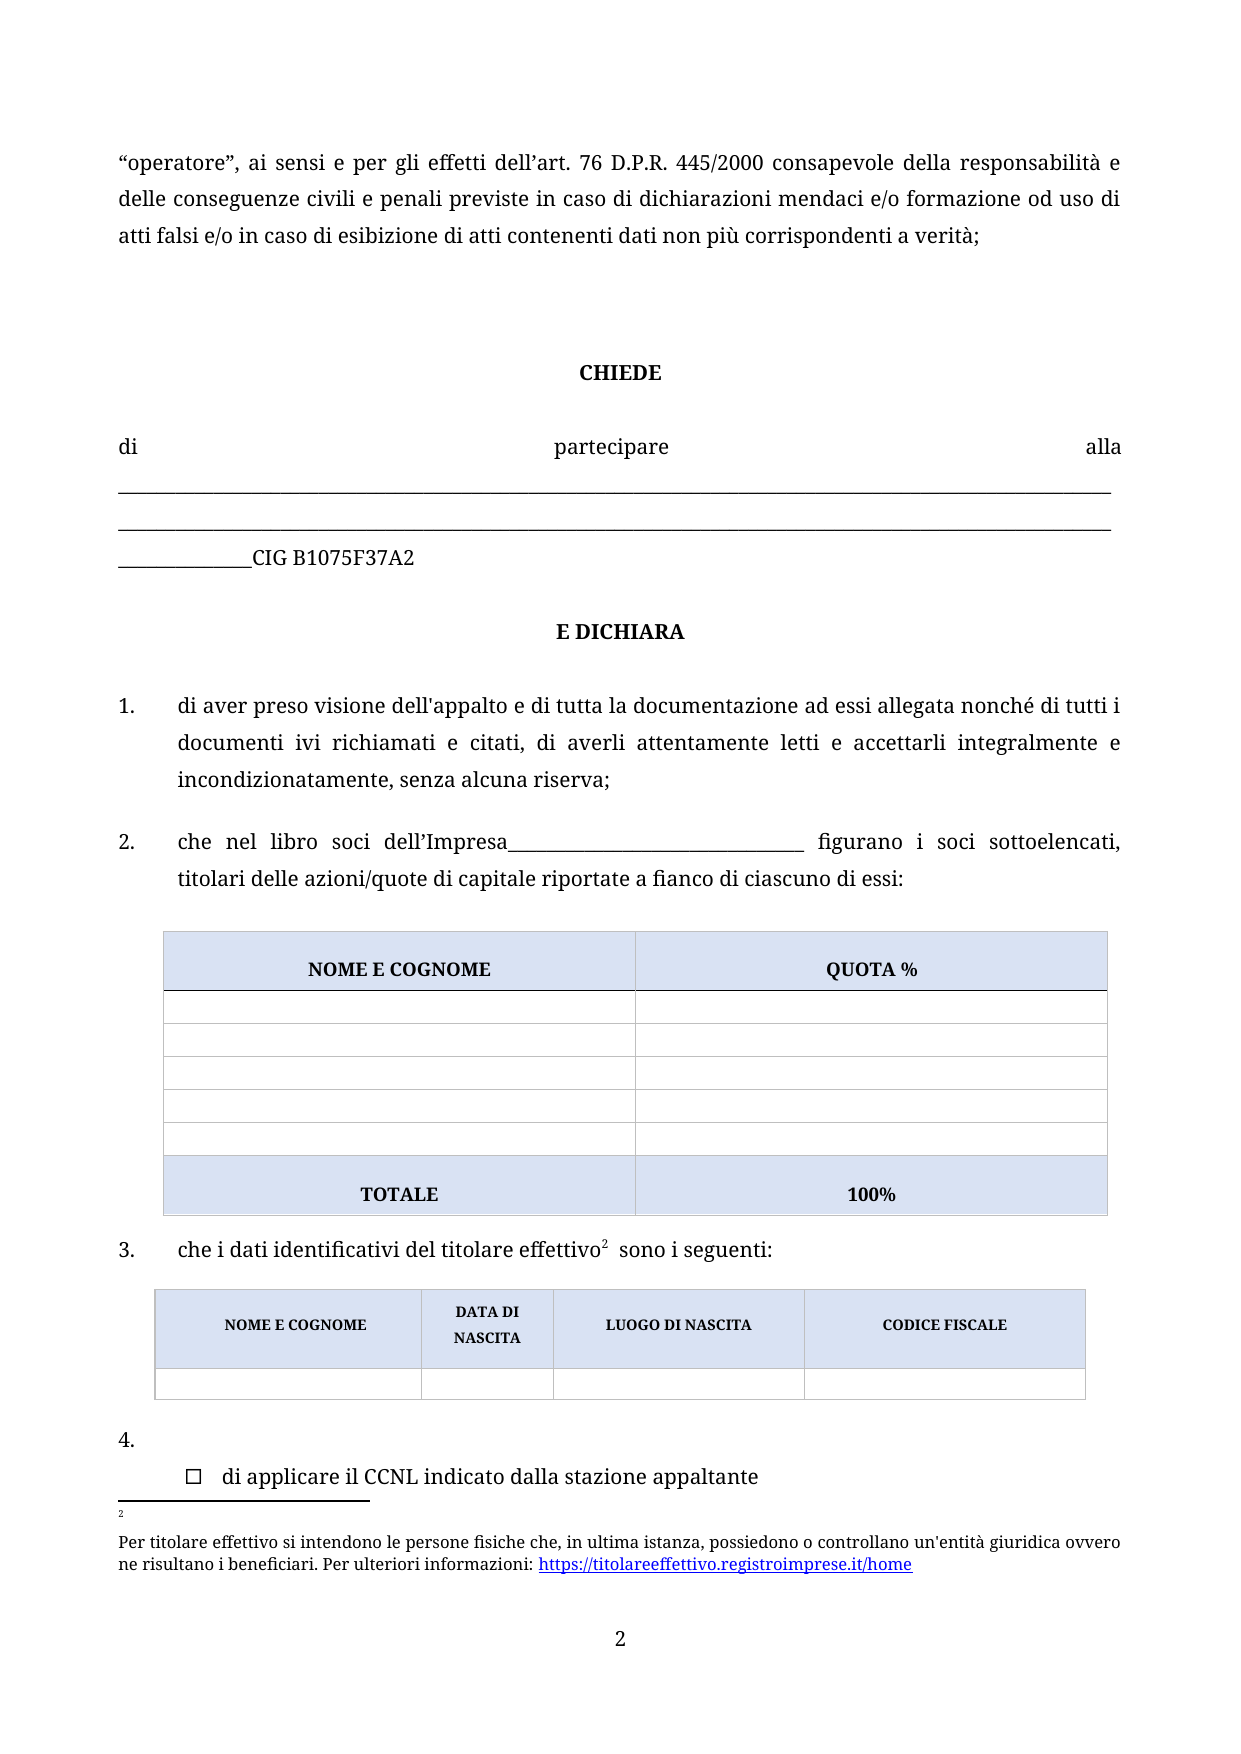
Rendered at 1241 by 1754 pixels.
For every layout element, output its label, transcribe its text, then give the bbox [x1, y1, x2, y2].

table_cell [636, 1057, 1107, 1089]
table_cell [554, 1369, 804, 1399]
table_cell 100% [636, 1156, 1107, 1214]
table_cell [156, 1369, 421, 1399]
table_header NOME E COGNOME [156, 1290, 421, 1368]
table_header DATA DI NASCITA [422, 1290, 553, 1368]
table_header NOME E COGNOME [164, 932, 635, 990]
list che nel libro soci dell’Impresa_______________________________ figurano i soci sottoelencati, titolari delle azioni/quote di capitale riportate a fianco di ciascuno di essi: [118, 827, 1122, 892]
list che i dati identificativi del titolare effettivo sono i seguenti: [118, 1235, 1122, 1263]
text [118, 148, 1122, 250]
table_cell [636, 1123, 1107, 1155]
table_cell [164, 1024, 635, 1056]
text CHIEDE [118, 358, 1122, 386]
table_cell [636, 991, 1107, 1023]
text E DICHIARA [118, 617, 1122, 645]
table_cell [164, 1057, 635, 1089]
table_cell [636, 1090, 1107, 1122]
table_cell [422, 1369, 553, 1399]
table_header CODICE FISCALE [805, 1290, 1085, 1368]
table_header QUOTA % [636, 932, 1107, 990]
list di applicare il CCNL indicato dalla stazione appaltante [184, 1462, 1122, 1491]
list di aver preso visione dell'appalto e di tutta la documentazione ad essi allegata nonché di tutti i documenti ivi richiamati e citati, di averli attentamente letti e accettarli integralmente e incondizionatamente, senza alcuna riserva; [118, 691, 1122, 793]
table_cell [164, 1090, 635, 1122]
table_cell [805, 1369, 1085, 1399]
table_cell TOTALE [164, 1156, 635, 1214]
table_cell [636, 1024, 1107, 1056]
table_cell [164, 991, 635, 1023]
table_header LUOGO DI NASCITA [554, 1290, 804, 1368]
table_cell [164, 1123, 635, 1155]
text di partecipare alla ______________________________________________________________________________________________________________________________________________________________________________________________________________________________CIG B1075F37A2 [118, 432, 1122, 571]
